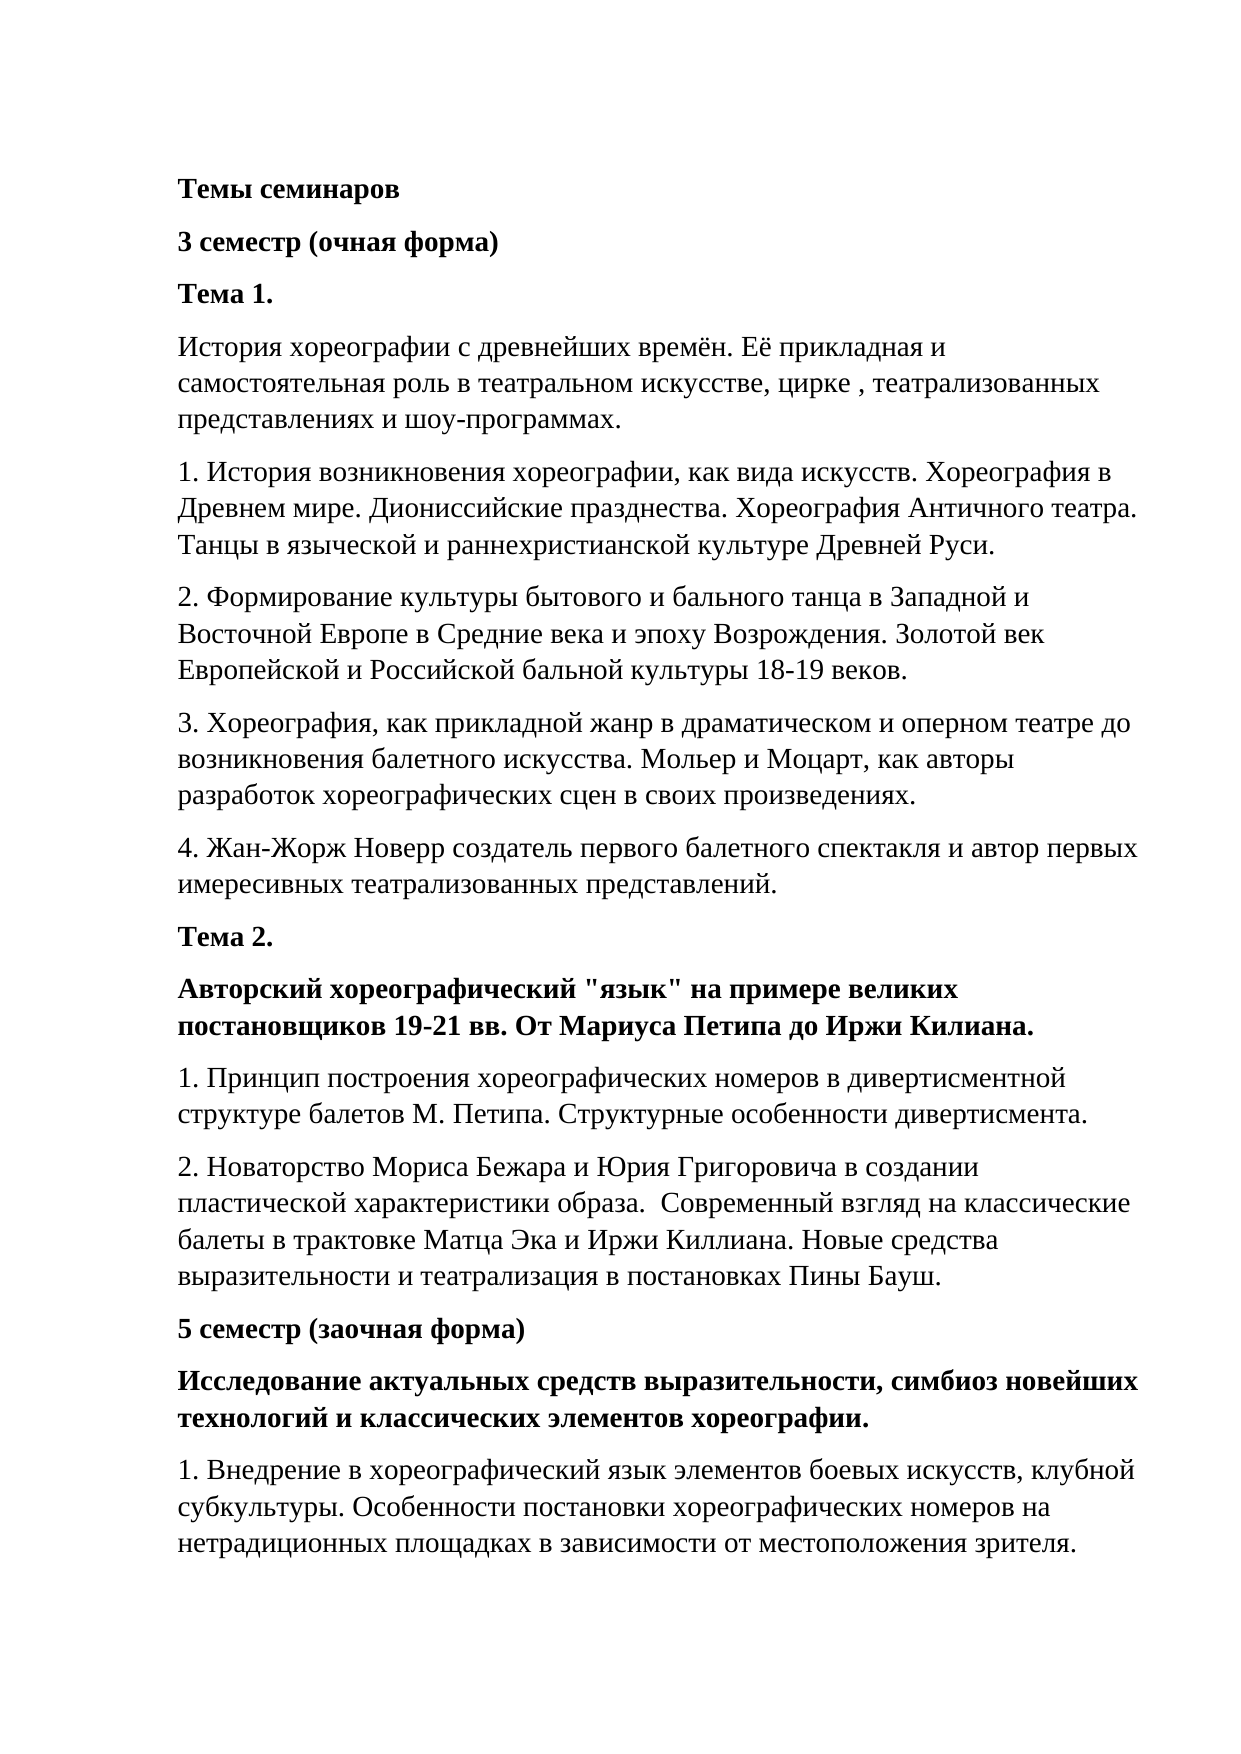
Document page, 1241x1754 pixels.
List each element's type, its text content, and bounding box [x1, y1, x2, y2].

text 3 семестр (очная форма) [177, 224, 1152, 257]
text Исследование актуальных средств выразительности, симбиоз новейших технологий и классических элементов хореографии. [177, 1363, 1152, 1433]
text 3. Хореография, как прикладной жанр в драматическом и оперном театре до возникновения балетного искусства. Мольер и Моцарт, как авторы разработок хореографических сцен в своих произведениях. [177, 705, 1152, 811]
text История хореографии с древнейших времён. Её прикладная и самостоятельная роль в театральном искусстве, цирке , театрализованных представлениях и шоу-программах. [177, 329, 1152, 435]
text 4. Жан-Жорж Новерр создатель первого балетного спектакля и автор первых имересивных театрализованных представлений. [177, 830, 1152, 899]
text 2. Новаторство Мориса Бежара и Юрия Григоровича в создании пластической характеристики образа. Современный взгляд на классические балеты в трактовке Матца Эка и Иржи Киллиана. Новые средства выразительности и театрализация в постановках Пины Бауш. [177, 1149, 1152, 1291]
text 5 семестр (заочная форма) [177, 1311, 1152, 1344]
text Тема 2. [177, 919, 1152, 952]
text Темы семинаров [177, 171, 1152, 204]
text 2. Формирование культуры бытового и бального танца в Западной и Восточной Европе в Средние века и эпоху Возрождения. Золотой век Европейской и Российской бальной культуры 18-19 веков. [177, 579, 1152, 685]
text Авторский хореографический "язык" на примере великих постановщиков 19-21 вв. От Мариуса Петипа до Иржи Килиана. [177, 972, 1152, 1041]
text 1. История возникновения хореографии, как вида искусств. Хореография в Древнем мире. Диониссийские празднества. Хореография Античного театра. Танцы в языческой и раннехристианской культуре Древней Руси. [177, 454, 1152, 560]
text Тема 1. [177, 277, 1152, 310]
text 1. Внедрение в хореографический язык элементов боевых искусств, клубной субкультуры. Особенности постановки хореографических номеров на нетрадиционных площадках в зависимости от местоположения зрителя. [177, 1452, 1152, 1558]
text 1. Принцип построения хореографических номеров в дивертисментной структуре балетов М. Петипа. Структурные особенности дивертисмента. [177, 1061, 1152, 1130]
